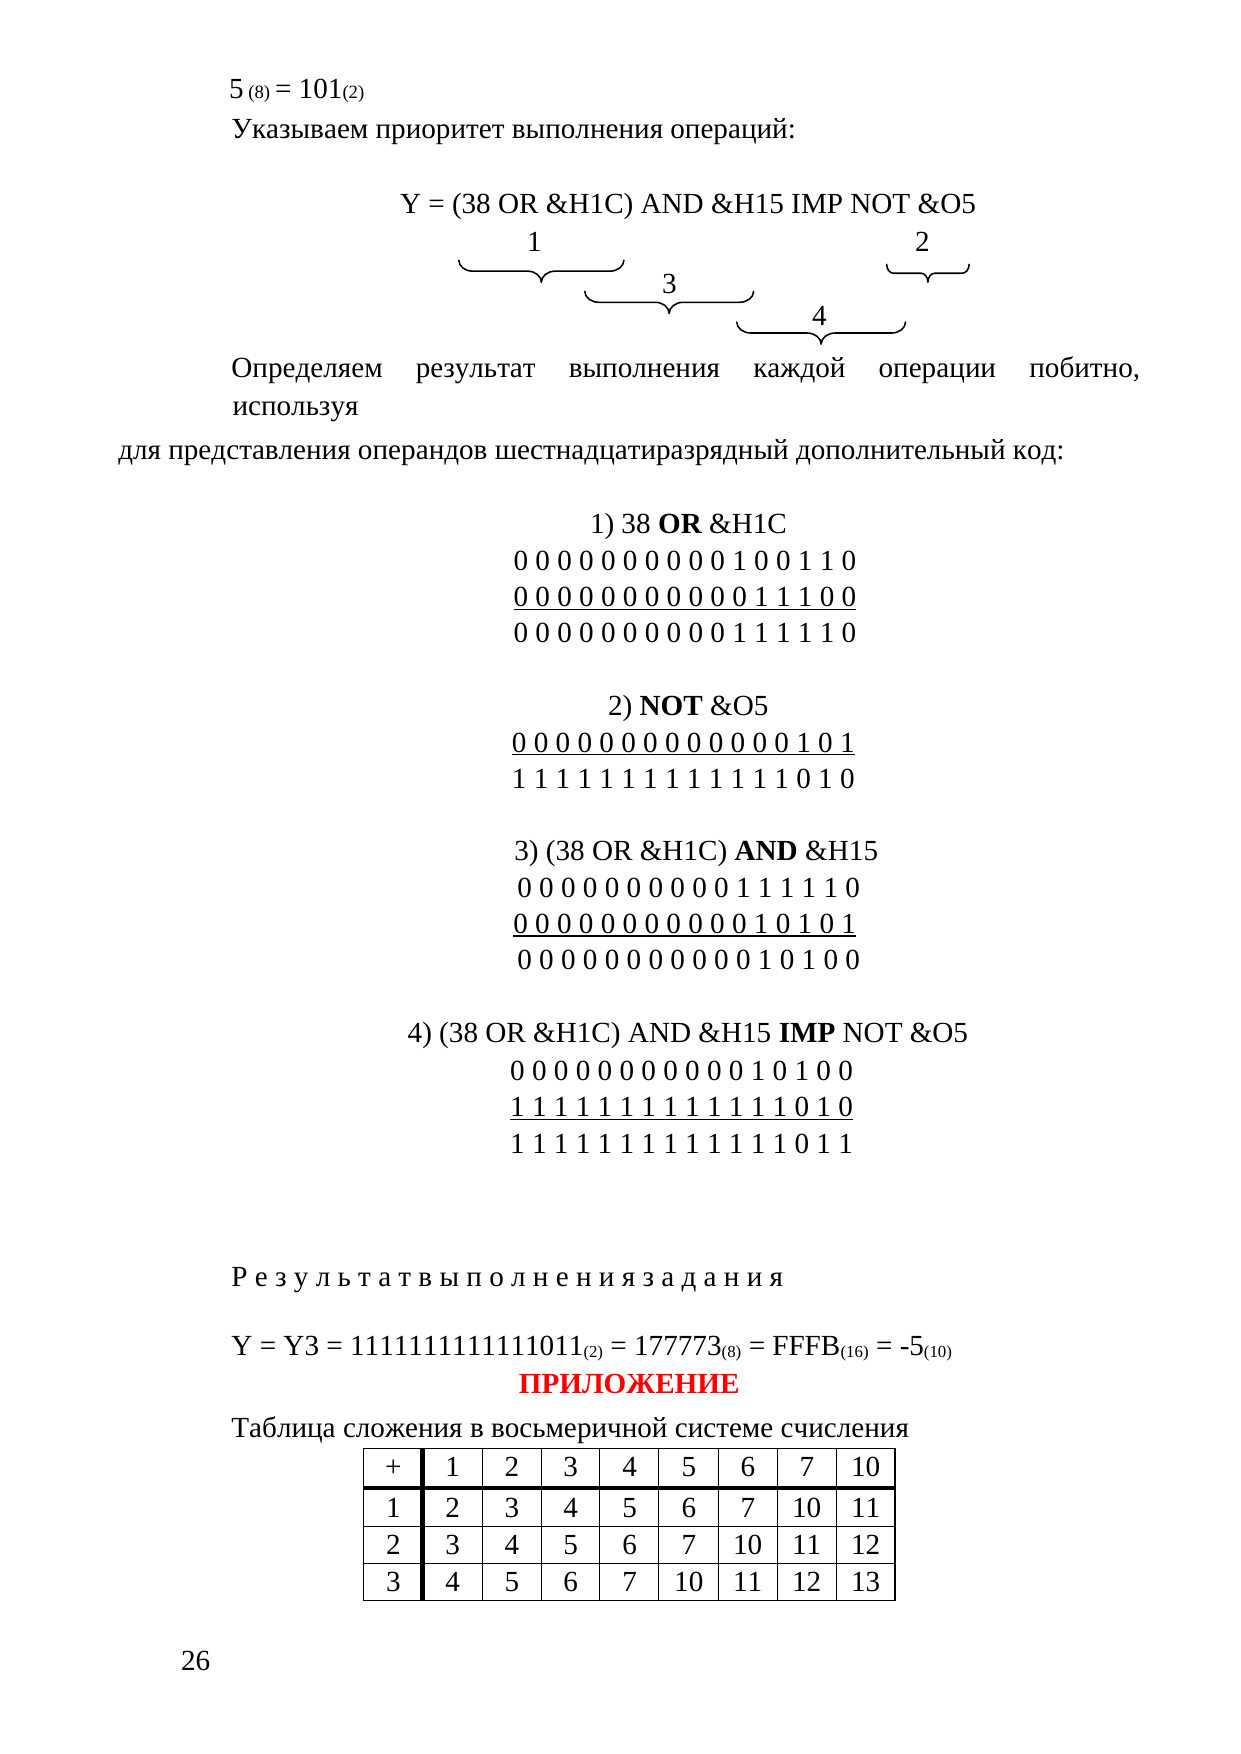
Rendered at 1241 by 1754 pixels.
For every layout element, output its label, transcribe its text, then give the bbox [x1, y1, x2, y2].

text 1 2 [117, 224, 1148, 257]
table_cell 10 [719, 1527, 777, 1563]
table_cell 5 [542, 1527, 599, 1563]
table_cell 3 [483, 1490, 541, 1526]
text 3) (38 OR &H1C) AND &H15 [244, 833, 1148, 867]
table_cell 13 [837, 1564, 894, 1600]
table_header + [364, 1449, 420, 1486]
table_header 2 [483, 1449, 541, 1486]
table_header 4 [600, 1449, 658, 1486]
table_cell 2 [425, 1490, 482, 1526]
text 1) 38 OR &H1C [229, 507, 1147, 540]
table_cell 1 [364, 1490, 420, 1526]
table_header 1 [425, 1449, 482, 1486]
subtitle ПРИЛОЖЕНИЕ [121, 1366, 1137, 1400]
text 1 1 1 1 1 1 1 1 1 1 1 1 1 0 1 0 [229, 761, 1137, 794]
text 1 1 1 1 1 1 1 1 1 1 1 1 1 0 1 1 [229, 1126, 1133, 1159]
table_cell 10 [778, 1490, 836, 1526]
table_header 7 [778, 1449, 836, 1486]
table_header 6 [719, 1449, 777, 1486]
text 0 0 0 0 0 0 0 0 0 0 1 1 1 1 1 0 [229, 870, 1148, 903]
text Р е з у л ь т а т в ы п о л н е н и я з а д а н и я [231, 1259, 1141, 1292]
text Таблица сложения в восьмеричной системе счисления [231, 1410, 1141, 1444]
table_cell 7 [719, 1490, 777, 1526]
text 0 0 0 0 0 0 0 0 0 0 0 1 0 1 0 0 [229, 1053, 1133, 1087]
subtitle 1 1 1 1 1 1 1 1 1 1 1 1 1 0 1 0 [229, 1089, 1133, 1123]
table_cell 5 [483, 1564, 541, 1600]
table_cell 6 [659, 1490, 718, 1526]
text 0 0 0 0 0 0 0 0 0 0 1 0 0 1 1 0 [229, 543, 1140, 577]
table_cell 12 [837, 1527, 894, 1563]
table_cell 6 [600, 1527, 658, 1563]
table_header 10 [837, 1449, 894, 1486]
table_cell 4 [483, 1527, 541, 1563]
subtitle 0 0 0 0 0 0 0 0 0 0 0 1 0 1 0 1 [229, 906, 1140, 940]
table_cell 6 [542, 1564, 599, 1600]
table_cell 11 [837, 1490, 894, 1526]
table_cell 11 [778, 1527, 836, 1563]
table_cell 4 [542, 1490, 599, 1526]
table_cell 3 [364, 1564, 420, 1600]
text для представления операндов шестнадцатиразрядный дополнительный код: [118, 432, 1141, 466]
table_cell 10 [659, 1564, 718, 1600]
table_cell 4 [425, 1564, 482, 1600]
text 5 (8) = 101(2) [229, 72, 1148, 105]
text Определяем результат выполнения каждой операции побитно, используя [231, 350, 1141, 421]
text Y = (38 OR &H1C) AND &H15 IMP NOT &O5 [400, 186, 1141, 219]
table_cell 12 [778, 1564, 836, 1600]
text 0 0 0 0 0 0 0 0 0 0 1 1 1 1 1 0 [229, 616, 1140, 649]
table_cell 7 [659, 1527, 718, 1563]
table_cell 3 [425, 1527, 482, 1563]
text 2) NOT &O5 [229, 688, 1147, 722]
table_cell 2 [364, 1527, 420, 1563]
table_cell 5 [600, 1490, 658, 1526]
text 4) (38 OR &H1C) AND &H15 IMP NOT &O5 [407, 1015, 1141, 1049]
table_cell 7 [600, 1564, 658, 1600]
table_header 5 [659, 1449, 718, 1486]
table_header 3 [542, 1449, 599, 1486]
subtitle 0 0 0 0 0 0 0 0 0 0 0 0 0 1 0 1 [229, 725, 1137, 758]
table_cell 11 [719, 1564, 777, 1600]
text Указываем приоритет выполнения операций: [231, 112, 1141, 145]
text 0 0 0 0 0 0 0 0 0 0 0 1 0 1 0 0 [229, 942, 1148, 976]
text Y = Y3 = 1111111111111011(2) = 177773(8) = FFFB(16) = -5(10) [231, 1328, 1141, 1362]
subtitle 0 0 0 0 0 0 0 0 0 0 0 1 1 1 0 0 [229, 579, 1140, 613]
